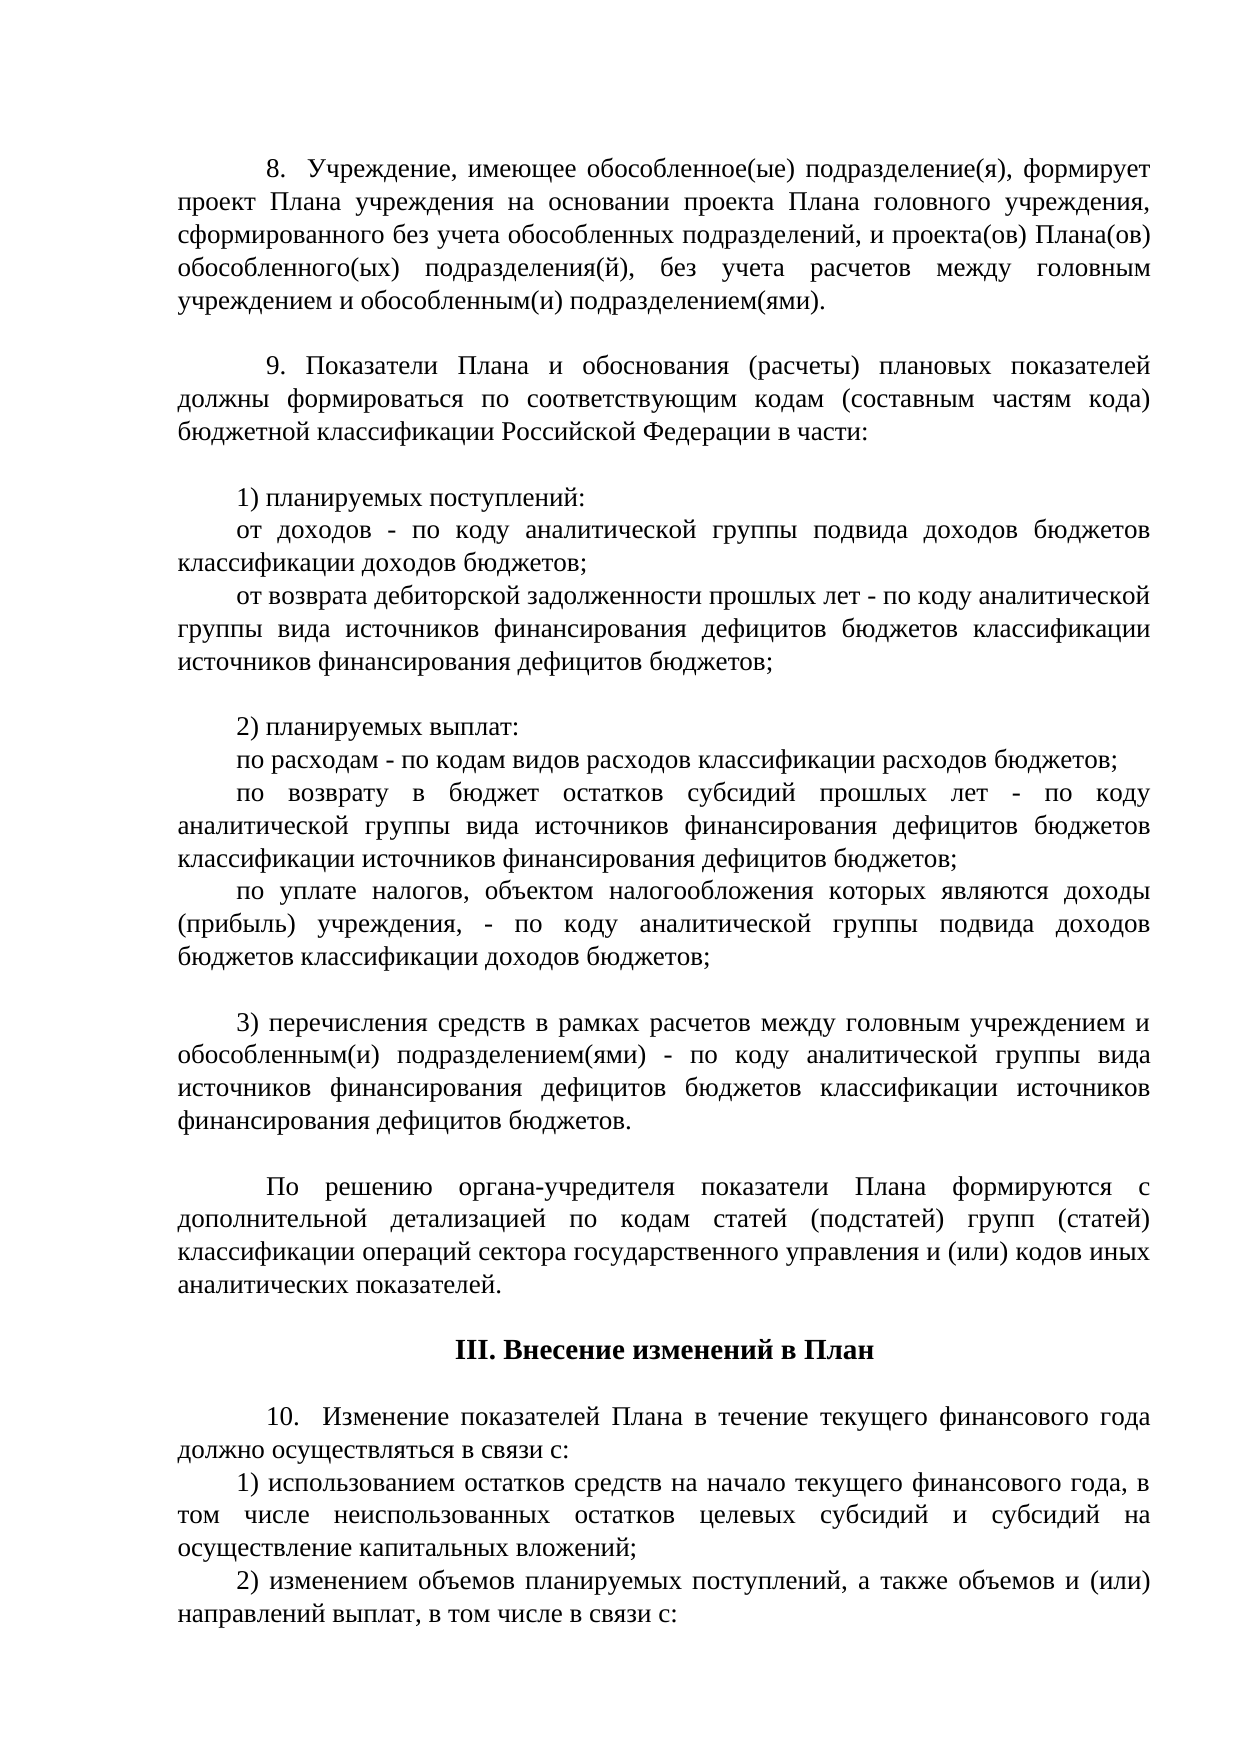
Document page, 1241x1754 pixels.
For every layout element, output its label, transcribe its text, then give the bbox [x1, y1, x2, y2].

text от доходов - по коду аналитической группы подвида доходов бюджетов классификации доходов бюджетов; [177, 512, 1152, 577]
text по уплате налогов, объектом налогообложения которых являются доходы (прибыль) учреждения, - по коду аналитической группы подвида доходов бюджетов классификации доходов бюджетов; [177, 873, 1152, 971]
text от возврата дебиторской задолженности прошлых лет - по коду аналитической группы вида источников финансирования дефицитов бюджетов классификации источников финансирования дефицитов бюджетов; [177, 577, 1152, 676]
text 2) изменением объемов планируемых поступлений, а также объемов и (или) направлений выплат, в том числе в связи с: [177, 1563, 1152, 1628]
text 9. Показатели Плана и обоснования (расчеты) плановых показателей должны формироваться по соответствующим кодам (составным частям кода) бюджетной классификации Российской Федерации в части: [177, 348, 1152, 446]
text по возврату в бюджет остатков субсидий прошлых лет - по коду аналитической группы вида источников финансирования дефицитов бюджетов классификации источников финансирования дефицитов бюджетов; [177, 774, 1152, 873]
text 3) перечисления средств в рамках расчетов между головным учреждением и обособленным(и) подразделением(ями) - по коду аналитической группы вида источников финансирования дефицитов бюджетов классификации источников финансирования дефицитов бюджетов. [177, 1004, 1152, 1135]
text 1) планируемых поступлений: [177, 479, 1152, 512]
text По решению органа-учредителя показатели Плана формируются с дополнительной детализацией по кодам статей (подстатей) групп (статей) классификации операций сектора государственного управления и (или) кодов иных аналитических показателей. [177, 1168, 1152, 1299]
text 10. Изменение показателей Плана в течение текущего финансового года должно осуществляться в связи с: [177, 1398, 1152, 1464]
text 1) использованием остатков средств на начало текущего финансового года, в том числе неиспользованных остатков целевых субсидий и субсидий на осуществление капитальных вложений; [177, 1464, 1152, 1563]
text 2) планируемых выплат: [177, 709, 1152, 742]
text 8. Учреждение, имеющее обособленное(ые) подразделение(я), формирует проект Плана учреждения на основании проекта Плана головного учреждения, сформированного без учета обособленных подразделений, и проекта(ов) Плана(ов) обособленного(ых) подразделения(й), без учета расчетов между головным учреждением и обособленным(и) подразделением(ями). [177, 151, 1152, 315]
text III. Внесение изменений в План [177, 1332, 1152, 1366]
text по расходам - по кодам видов расходов классификации расходов бюджетов; [177, 742, 1152, 774]
